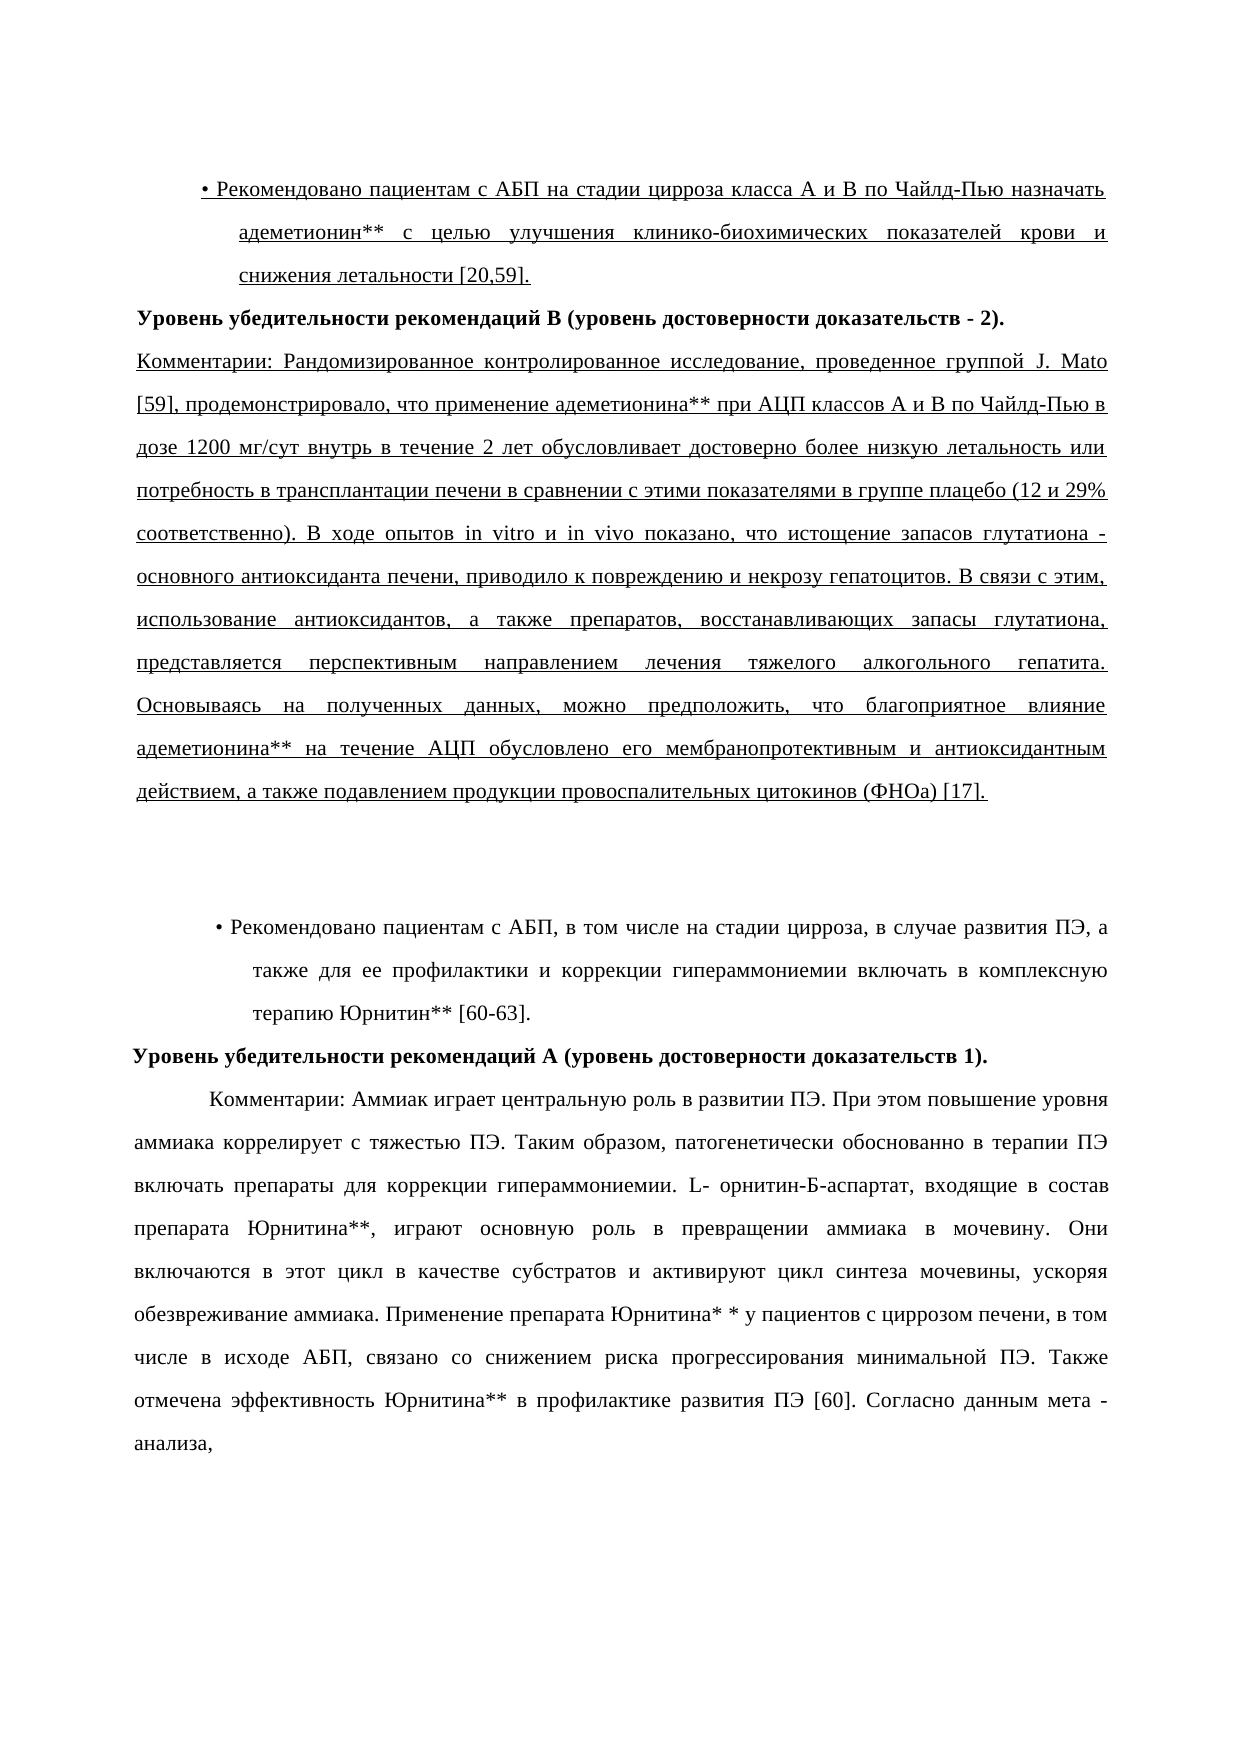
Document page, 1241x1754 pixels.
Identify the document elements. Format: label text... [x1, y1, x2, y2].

text Комментарии: Аммиак играет центральную роль в развитии ПЭ. При этом повышение уровня аммиака коррелирует с тяжестью ПЭ. Таким образом, патогенетически обоснованно в терапии ПЭ включать препараты для коррекции гипераммониемии. L- орнитин-Б-аспартат, входящие в состав препарата Юрнитина**, играют основную роль в превращении аммиака в мочевину. Они включаются в этот цикл в качестве субстратов и активируют цикл синтеза мочевины, ускоряя обезвреживание аммиака. Применение препарата Юрнитина* * у пациентов с циррозом печени, в том числе в исходе АБП, связано со снижением риска прогрессирования минимальной ПЭ. Также отмечена эффективность Юрнитина** в профилактике развития ПЭ [60]. Согласно данным мета - анализа, [134, 1072, 1110, 1459]
text Уровень убедительности рекомендаций В (уровень достоверности доказательств - 2). [136, 291, 1109, 334]
text • Рекомендовано пациентам с АБП на стадии цирроза класса А и В по Чайлд-Пью назначать адеметионин** с целью улучшения клинико-биохимических показателей крови и снижения летальности [20,59]. [201, 162, 1107, 291]
text Уровень убедительности рекомендаций А (уровень достоверности доказательств 1). [132, 1029, 1112, 1072]
text • Рекомендовано пациентам с АБП, в том числе на стадии цирроза, в случае развития ПЭ, а также для ее профилактики и коррекции гипераммониемии включать в комплексную терапию Юрнитин** [60-63]. [215, 900, 1110, 1029]
